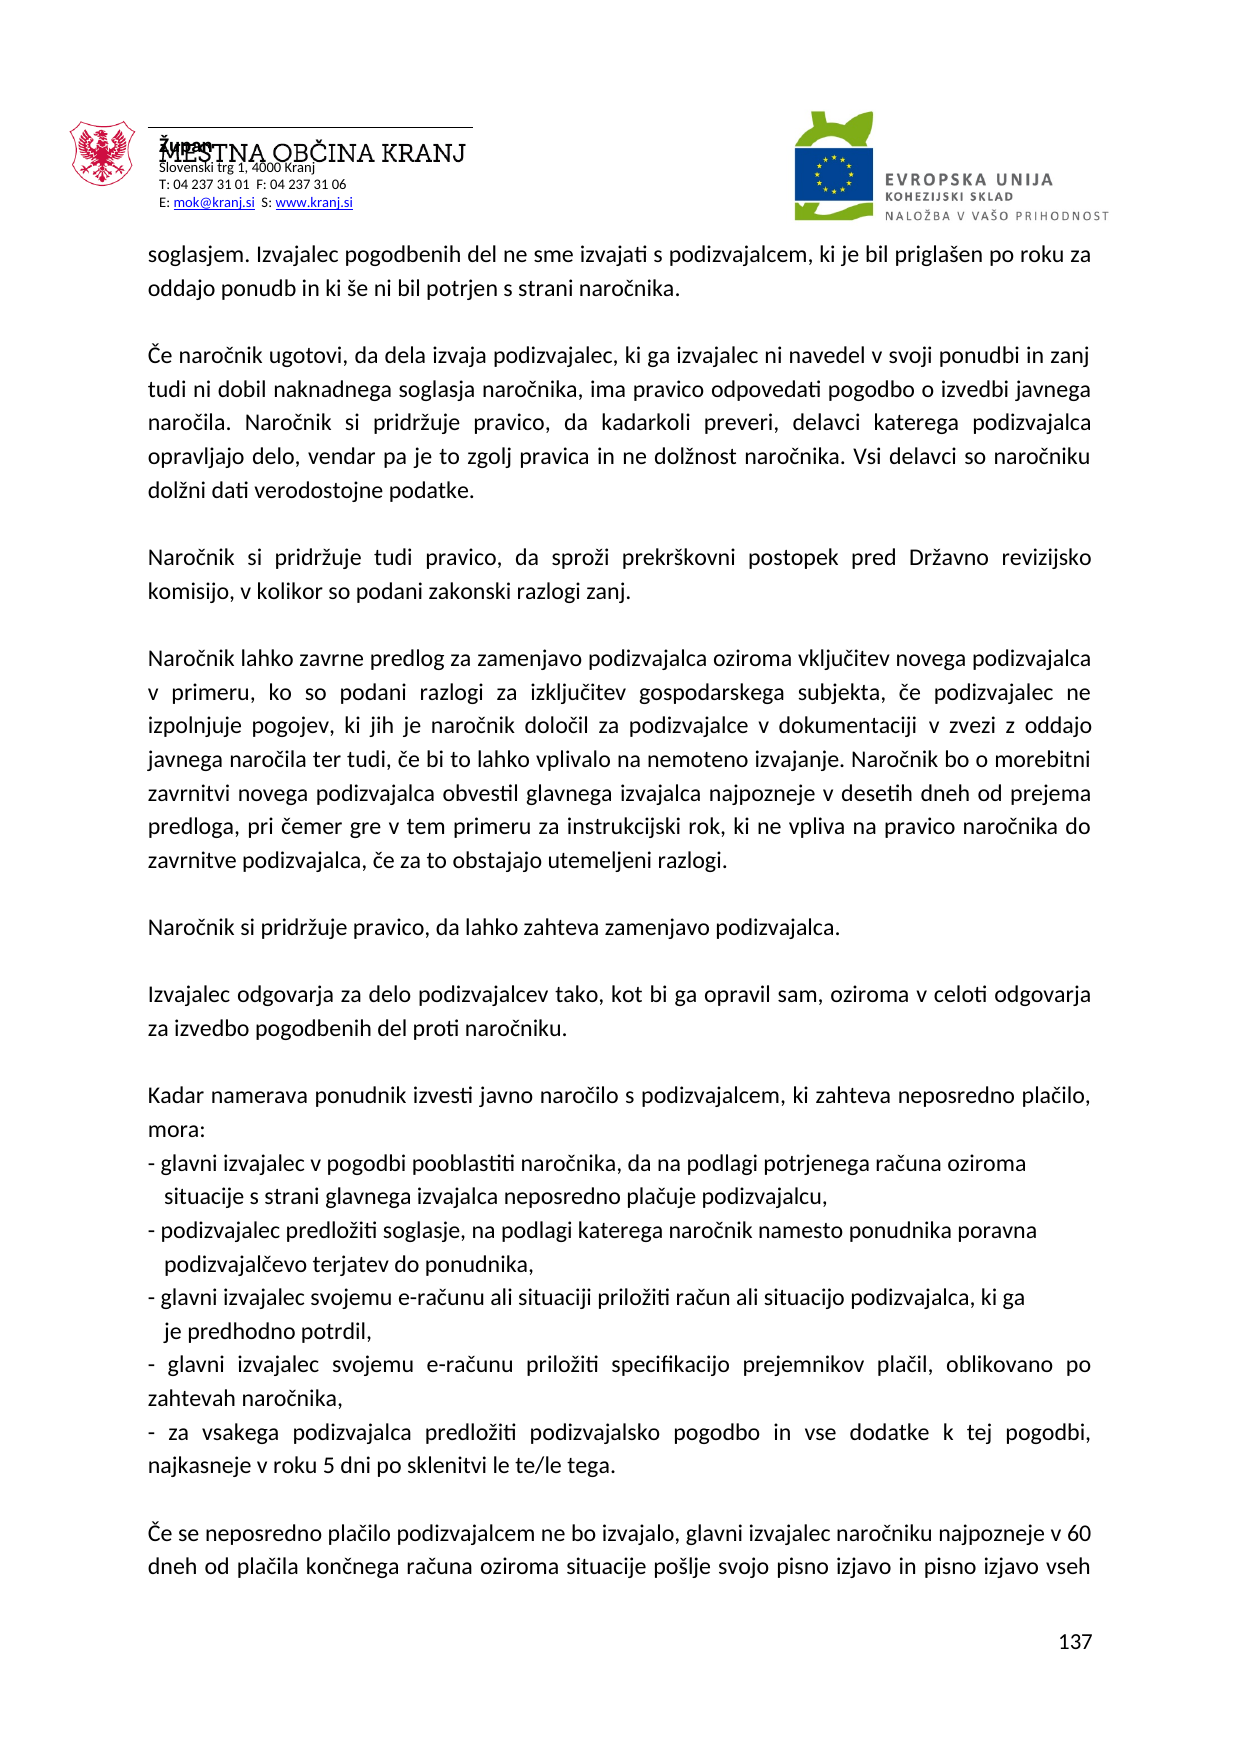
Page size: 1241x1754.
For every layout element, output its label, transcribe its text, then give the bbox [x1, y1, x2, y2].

text - glavni izvajalec svojemu e-računu priložiti specifikacijo prejemnikov plačil, oblikovano po zahtevah naročnika, [148, 1349, 1093, 1412]
text - glavni izvajalec v pogodbi pooblastiti naročnika, da na podlagi potrjenega računa oziroma [148, 1148, 1093, 1177]
text Naročnik lahko zavrne predlog za zamenjavo podizvajalca oziroma vključitev novega podizvajalca v primeru, ko so podani razlogi za izključitev gospodarskega subjekta, če podizvajalec ne izpolnjuje pogojev, ki jih je naročnik določil za podizvajalce v dokumentaciji v zvezi z oddajo javnega naročila ter tudi, če bi to lahko vplivalo na nemoteno izvajanje. Naročnik bo o morebitni zavrnitvi novega podizvajalca obvestil glavnega izvajalca najpozneje v desetih dneh od prejema predloga, pri čemer gre v tem primeru za instrukcijski rok, ki ne vpliva na pravico naročnika do zavrnitve podizvajalca, če za to obstajajo utemeljeni razlogi. [148, 643, 1093, 874]
text podizvajalčevo terjatev do ponudnika, [148, 1249, 1093, 1278]
text Če naročnik ugotovi, da dela izvaja podizvajalec, ki ga izvajalec ni navedel v svoji ponudbi in zanj tudi ni dobil naknadnega soglasja naročnika, ima pravico odpovedati pogodbo o izvedbi javnega naročila. Naročnik si pridržuje pravico, da kadarkoli preveri, delavci katerega podizvajalca opravljajo delo, vendar pa je to zgolj pravica in ne dolžnost naročnika. Vsi delavci so naročniku dolžni dati verodostojne podatke. [148, 340, 1093, 504]
picture [714, 103, 1149, 230]
text Kadar namerava ponudnik izvesti javno naročilo s podizvajalcem, ki zahteva neposredno plačilo, mora: [148, 1080, 1093, 1143]
text - za vsakega podizvajalca predložiti podizvajalsko pogodbo in vse dodatke k tej pogodbi, najkasneje v roku 5 dni po sklenitvi le te/le tega. [148, 1417, 1093, 1480]
text situacije s strani glavnega izvajalca neposredno plačuje podizvajalcu, [148, 1181, 1093, 1211]
text Naročnik si pridržuje pravico, da lahko zahteva zamenjavo podizvajalca. [148, 912, 1093, 941]
text Naročnik si pridržuje tudi pravico, da sproži prekrškovni postopek pred Državno revizijsko komisijo, v kolikor so podani zakonski razlogi zanj. [148, 542, 1093, 605]
text je predhodno potrdil, [148, 1316, 1093, 1345]
text Izvajalec odgovarja za delo podizvajalcev tako, kot bi ga opravil sam, oziroma v celoti odgovarja za izvedbo pogodbenih del proti naročniku. [148, 979, 1093, 1042]
text - podizvajalec predložiti soglasje, na podlagi katerega naročnik namesto ponudnika poravna [148, 1215, 1093, 1244]
text - glavni izvajalec svojemu e-računu ali situaciji priložiti račun ali situacijo podizvajalca, ki ga [148, 1282, 1093, 1312]
